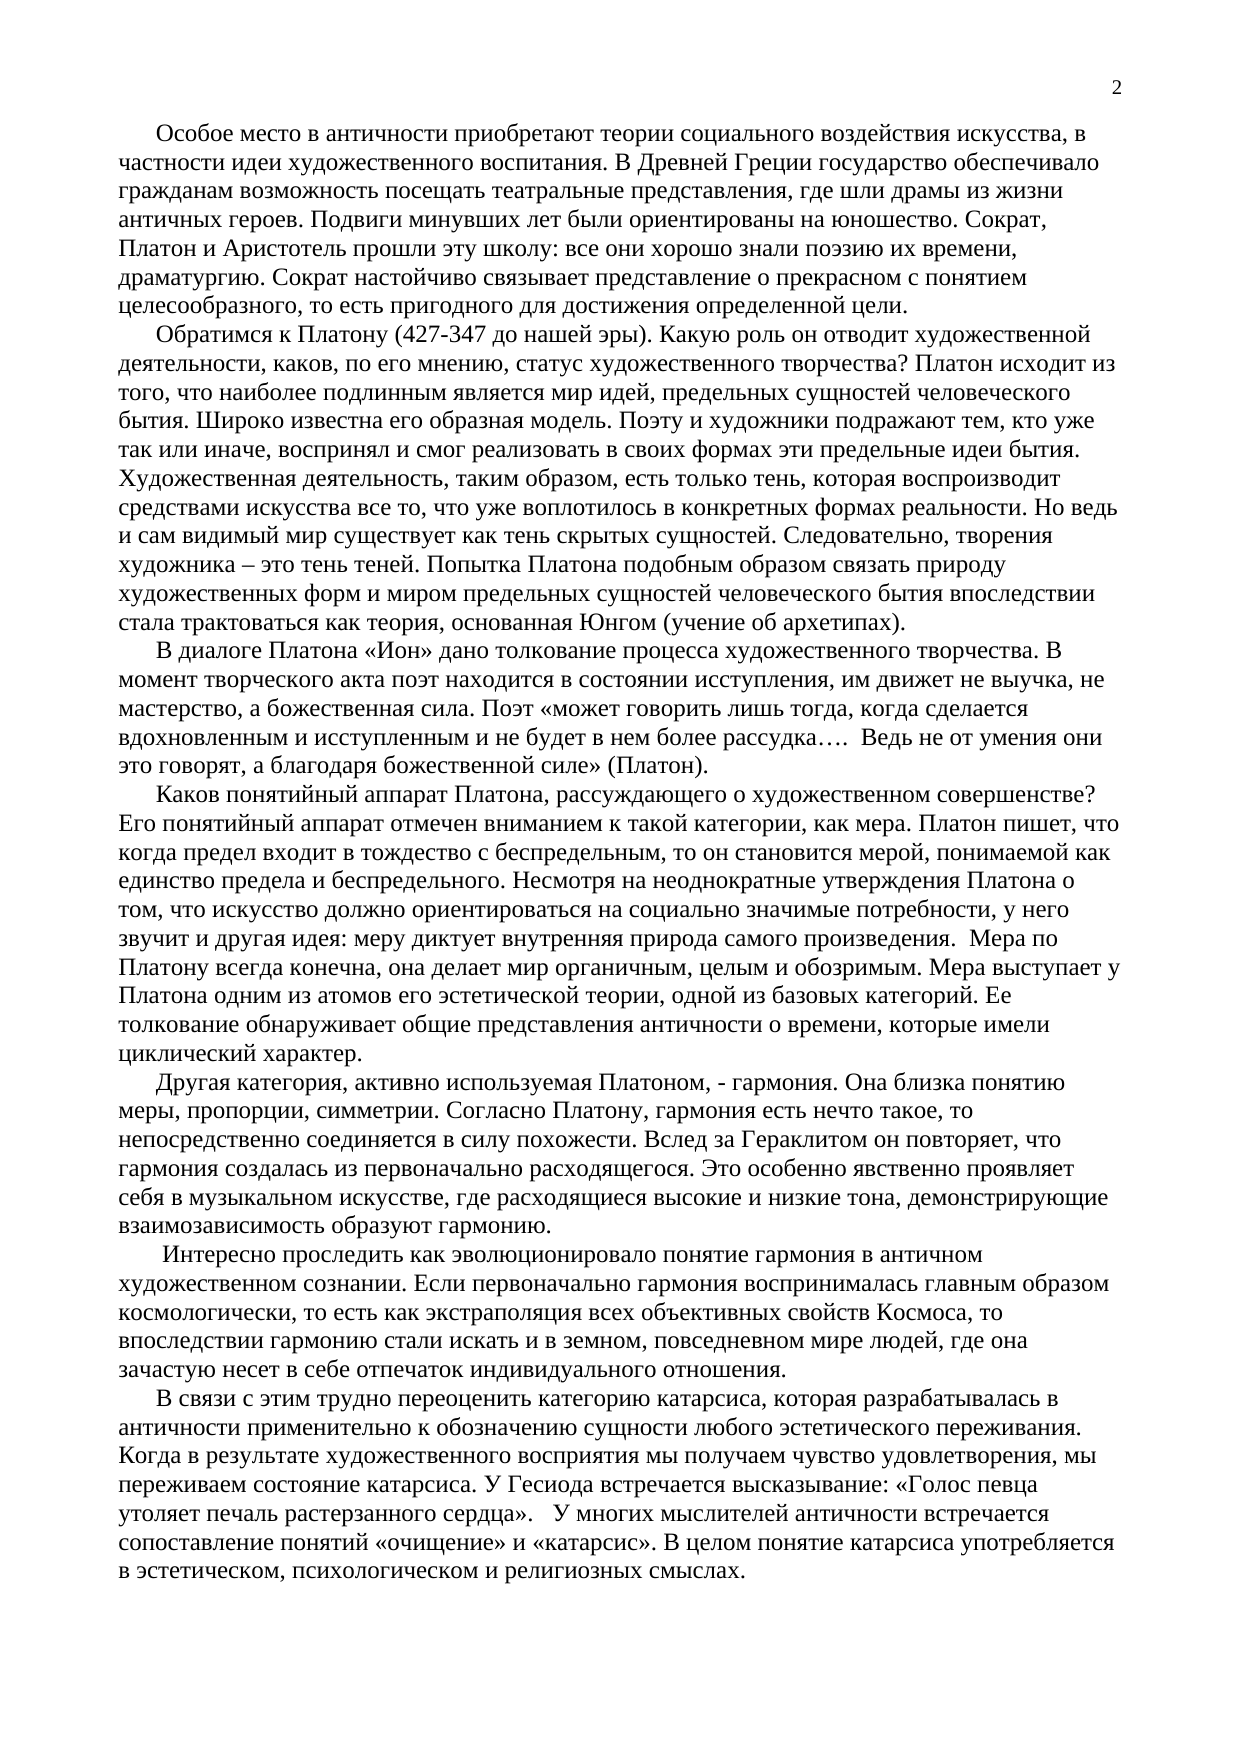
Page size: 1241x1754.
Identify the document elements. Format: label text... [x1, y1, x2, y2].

text В диалоге Платона «Ион» дано толкование процесса художественного творчества. В момент творческого акта поэт находится в состоянии исступления, им движет не выучка, не мастерство, а божественная сила. Поэт «может говорить лишь тогда, когда сделается вдохновленным и исступленным и не будет в нем более рассудка…. Ведь не от умения они это говорят, а благодаря божественной силе» (Платон). [118, 636, 1122, 779]
text Особое место в античности приобретают теории социального воздействия искусства, в частности идеи художественного воспитания. В Древней Греции государство обеспечивало гражданам возможность посещать театральные представления, где шли драмы из жизни античных героев. Подвиги минувших лет были ориентированы на юношество. Сократ, Платон и Аристотель прошли эту школу: все они хорошо знали поэзию их времени, драматургию. Сократ настойчиво связывает представление о прекрасном с понятием целесообразного, то есть пригодного для достижения определенной цели. [118, 118, 1122, 319]
text В связи с этим трудно переоценить категорию катарсиса, которая разрабатывалась в античности применительно к обозначению сущности любого эстетического переживания. Когда в результате художественного восприятия мы получаем чувство удовлетворения, мы переживаем состояние катарсиса. У Гесиода встречается высказывание: «Голос певца утоляет печаль растерзанного сердца». У многих мыслителей античности встречается сопоставление понятий «очищение» и «катарсис». В целом понятие катарсиса употребляется в эстетическом, психологическом и религиозных смыслах. [118, 1383, 1122, 1584]
text Интересно проследить как эволюционировало понятие гармония в античном художественном сознании. Если первоначально гармония воспринималась главным образом космологически, то есть как экстраполяция всех объективных свойств Космоса, то впоследствии гармонию стали искать и в земном, повседневном мире людей, где она зачастую несет в себе отпечаток индивидуального отношения. [118, 1239, 1122, 1383]
text Обратимся к Платону (427-347 до нашей эры). Какую роль он отводит художественной деятельности, каков, по его мнению, статус художественного творчества? Платон исходит из того, что наиболее подлинным является мир идей, предельных сущностей человеческого бытия. Широко известна его образная модель. Поэту и художники подражают тем, кто уже так или иначе, воспринял и смог реализовать в своих формах эти предельные идеи бытия. Художественная деятельность, таким образом, есть только тень, которая воспроизводит средствами искусства все то, что уже воплотилось в конкретных формах реальности. Но ведь и сам видимый мир существует как тень скрытых сущностей. Следовательно, творения художника – это тень теней. Попытка Платона подобным образом связать природу художественных форм и миром предельных сущностей человеческого бытия впоследствии стала трактоваться как теория, основанная Юнгом (учение об архетипах). [118, 319, 1122, 636]
text Другая категория, активно используемая Платоном, - гармония. Она близка понятию меры, пропорции, симметрии. Согласно Платону, гармония есть нечто такое, то непосредственно соединяется в силу похожести. Вслед за Гераклитом он повторяет, что гармония создалась из первоначально расходящегося. Это особенно явственно проявляет себя в музыкальном искусстве, где расходящиеся высокие и низкие тона, демонстрирующие взаимозависимость образуют гармонию. [118, 1067, 1122, 1239]
text Каков понятийный аппарат Платона, рассуждающего о художественном совершенстве? Его понятийный аппарат отмечен вниманием к такой категории, как мера. Платон пишет, что когда предел входит в тождество с беспредельным, то он становится мерой, понимаемой как единство предела и беспредельного. Несмотря на неоднократные утверждения Платона о том, что искусство должно ориентироваться на социально значимые потребности, у него звучит и другая идея: меру диктует внутренняя природа самого произведения. Мера по Платону всегда конечна, она делает мир органичным, целым и обозримым. Мера выступает у Платона одним из атомов его эстетической теории, одной из базовых категорий. Ее толкование обнаруживает общие представления античности о времени, которые имели циклический характер. [118, 779, 1122, 1067]
